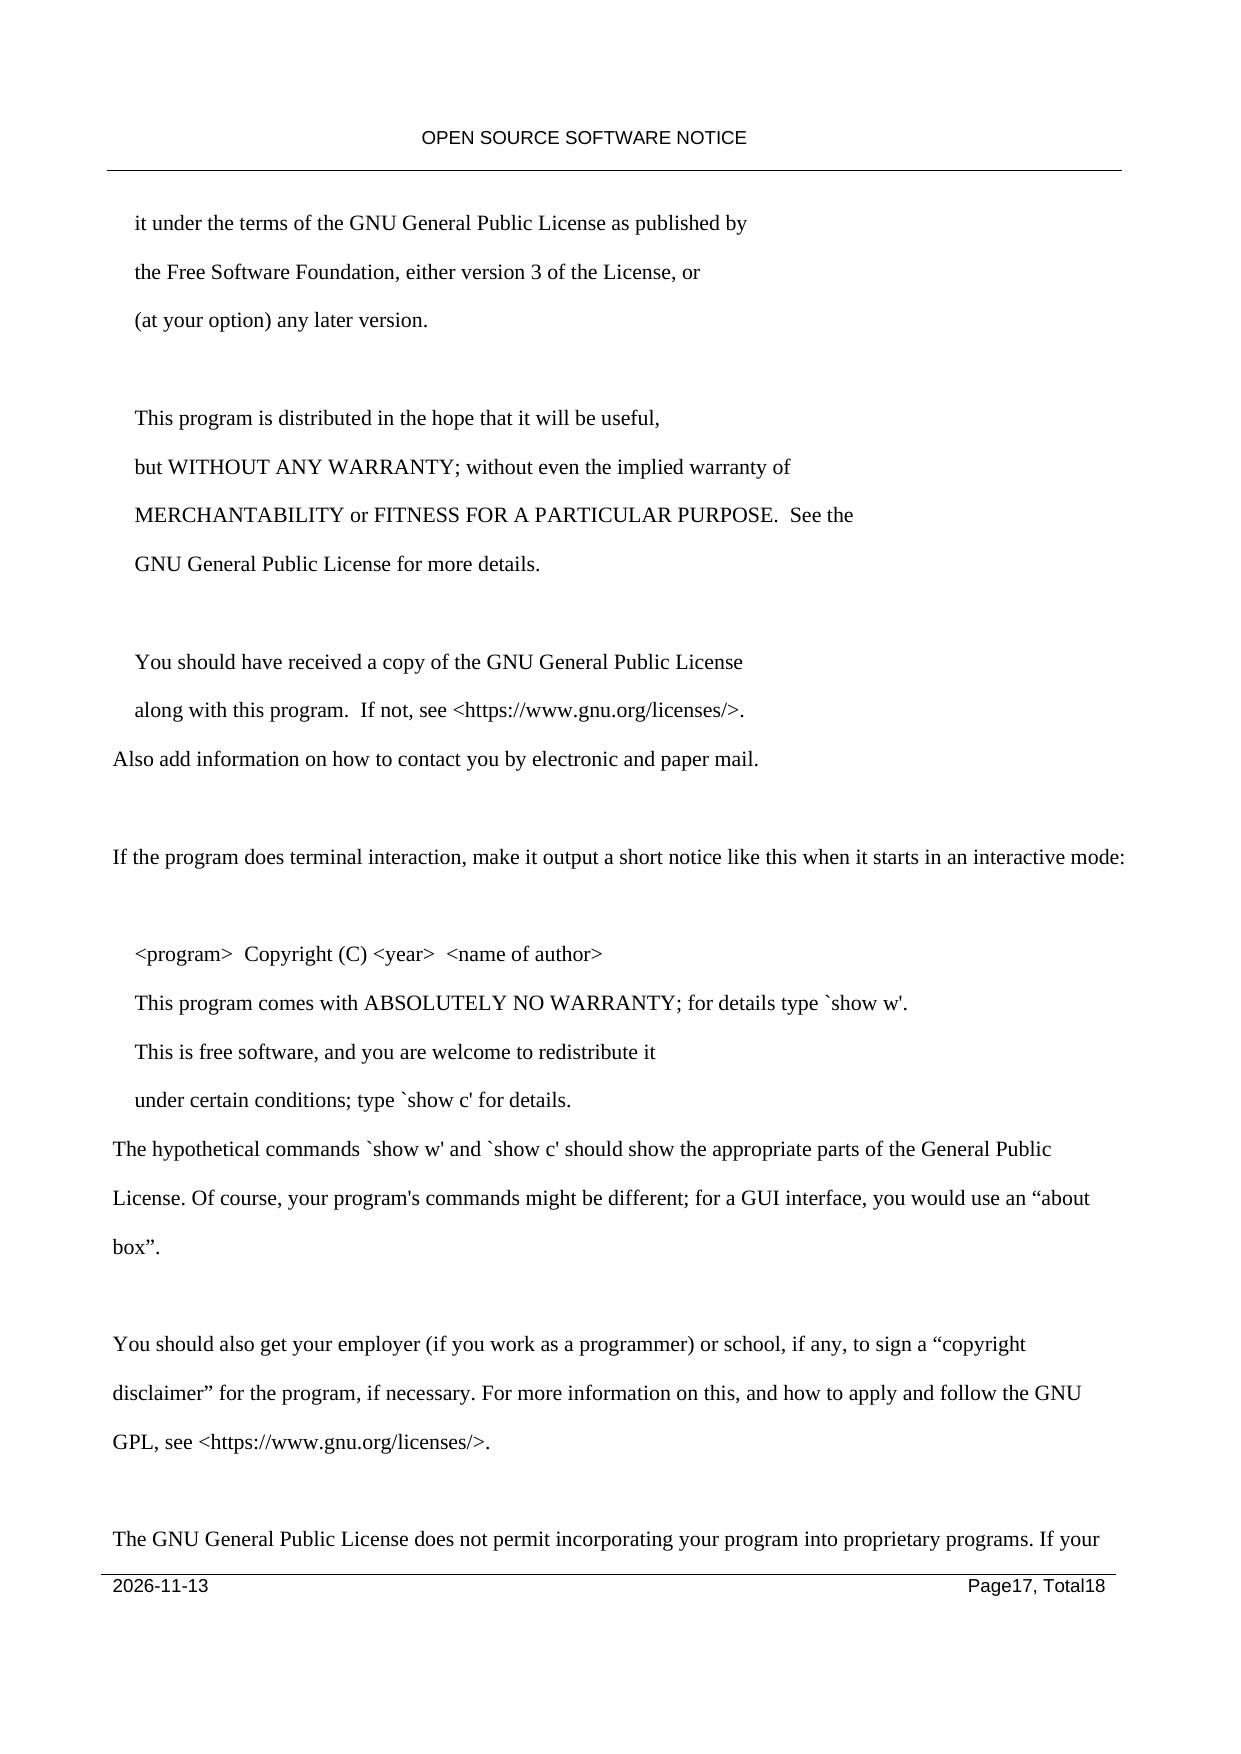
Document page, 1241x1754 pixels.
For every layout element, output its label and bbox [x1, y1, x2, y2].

text [112, 206, 1128, 1555]
